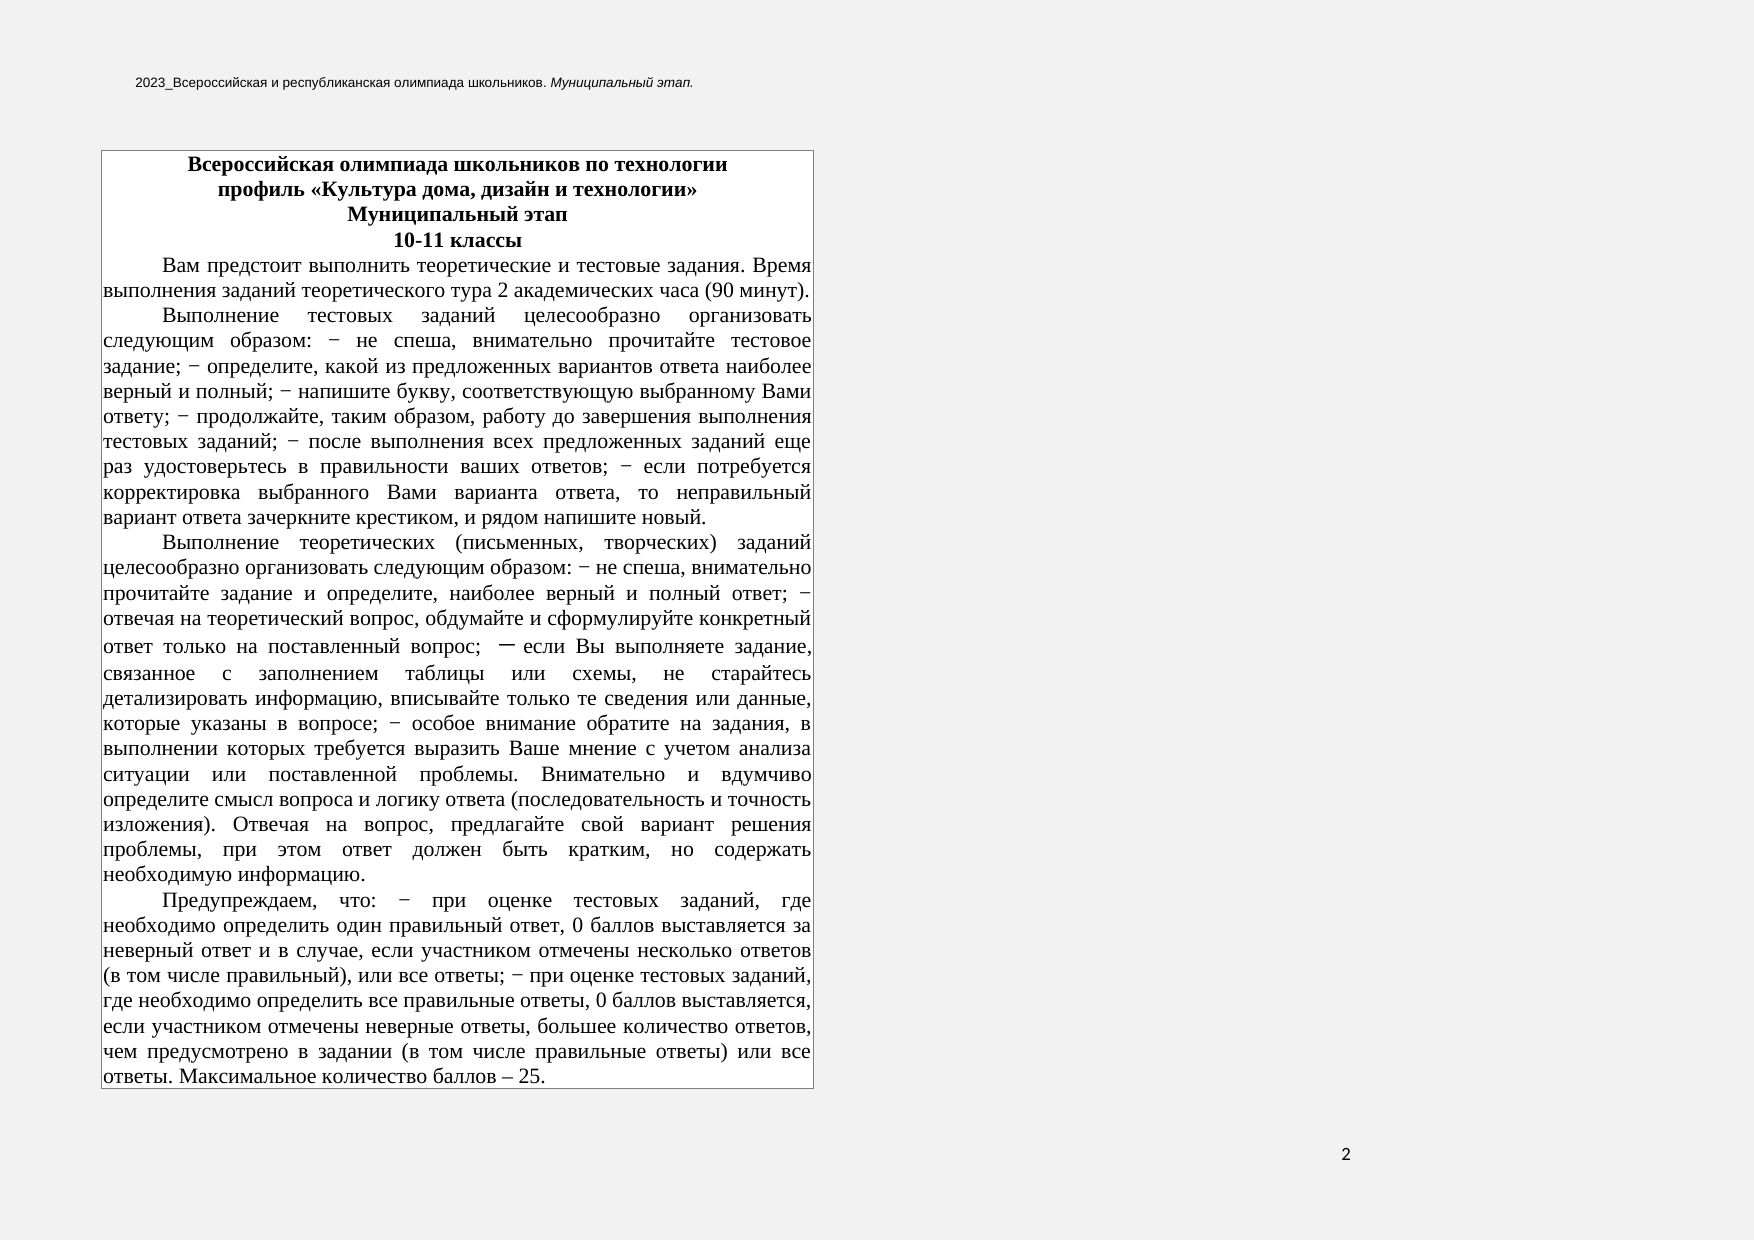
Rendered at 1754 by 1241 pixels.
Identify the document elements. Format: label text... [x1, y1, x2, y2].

table_cell Всероссийская олимпиада школьников по технологии профиль «Культура дома, дизайн и технологии» Муниципальный этап 10-11 классы Вам предстоит выполнить теоретические и тестовые задания. Время выполнения заданий теоретического тура 2 академических часа (90 минут). Выполнение тестовых заданий целесообразно организовать следующим образом: − не спеша, внимательно прочитайте тестовое задание; − определите, какой из предложенных вариантов ответа наиболее верный и полный; − напишите букву, соответствующую выбранному Вами ответу; − продолжайте, таким образом, работу до завершения выполнения тестовых заданий; − после выполнения всех предложенных заданий еще раз удостоверьтесь в правильности ваших ответов; − если потребуется корректировка выбранного Вами варианта ответа, то неправильный вариант ответа зачеркните крестиком, и рядом напишите новый. Выполнение теоретических (письменных, творческих) заданий целесообразно организовать следующим образом: − не спеша, внимательно прочитайте задание и определите, наиболее верный и полный ответ; − отвечая на теоретический вопрос, обдумайте и сформулируйте конкретный ответ только на поставленный вопрос; －если Вы выполняете задание, связанное с заполнением таблицы или схемы, не старайтесь детализировать информацию, вписывайте только те сведения или данные, которые указаны в вопросе; − особое внимание обратите на задания, в выполнении которых требуется выразить Ваше мнение с учетом анализа ситуации или поставленной проблемы. Внимательно и вдумчиво определите смысл вопроса и логику ответа (последовательность и точность изложения). Отвечая на вопрос, предлагайте свой вариант решения проблемы, при этом ответ должен быть кратким, но содержать необходимую информацию. Предупреждаем, что: − при оценке тестовых заданий, где необходимо определить один правильный ответ, 0 баллов выставляется за неверный ответ и в случае, если участником отмечены несколько ответов (в том числе правильный), или все ответы; − при оценке тестовых заданий, где необходимо определить все правильные ответы, 0 баллов выставляется, если участником отмечены неверные ответы, большее количество ответов, чем предусмотрено в задании (в том числе правильные ответы) или все ответы. Максимальное количество баллов – 25. [102, 151, 813, 1088]
